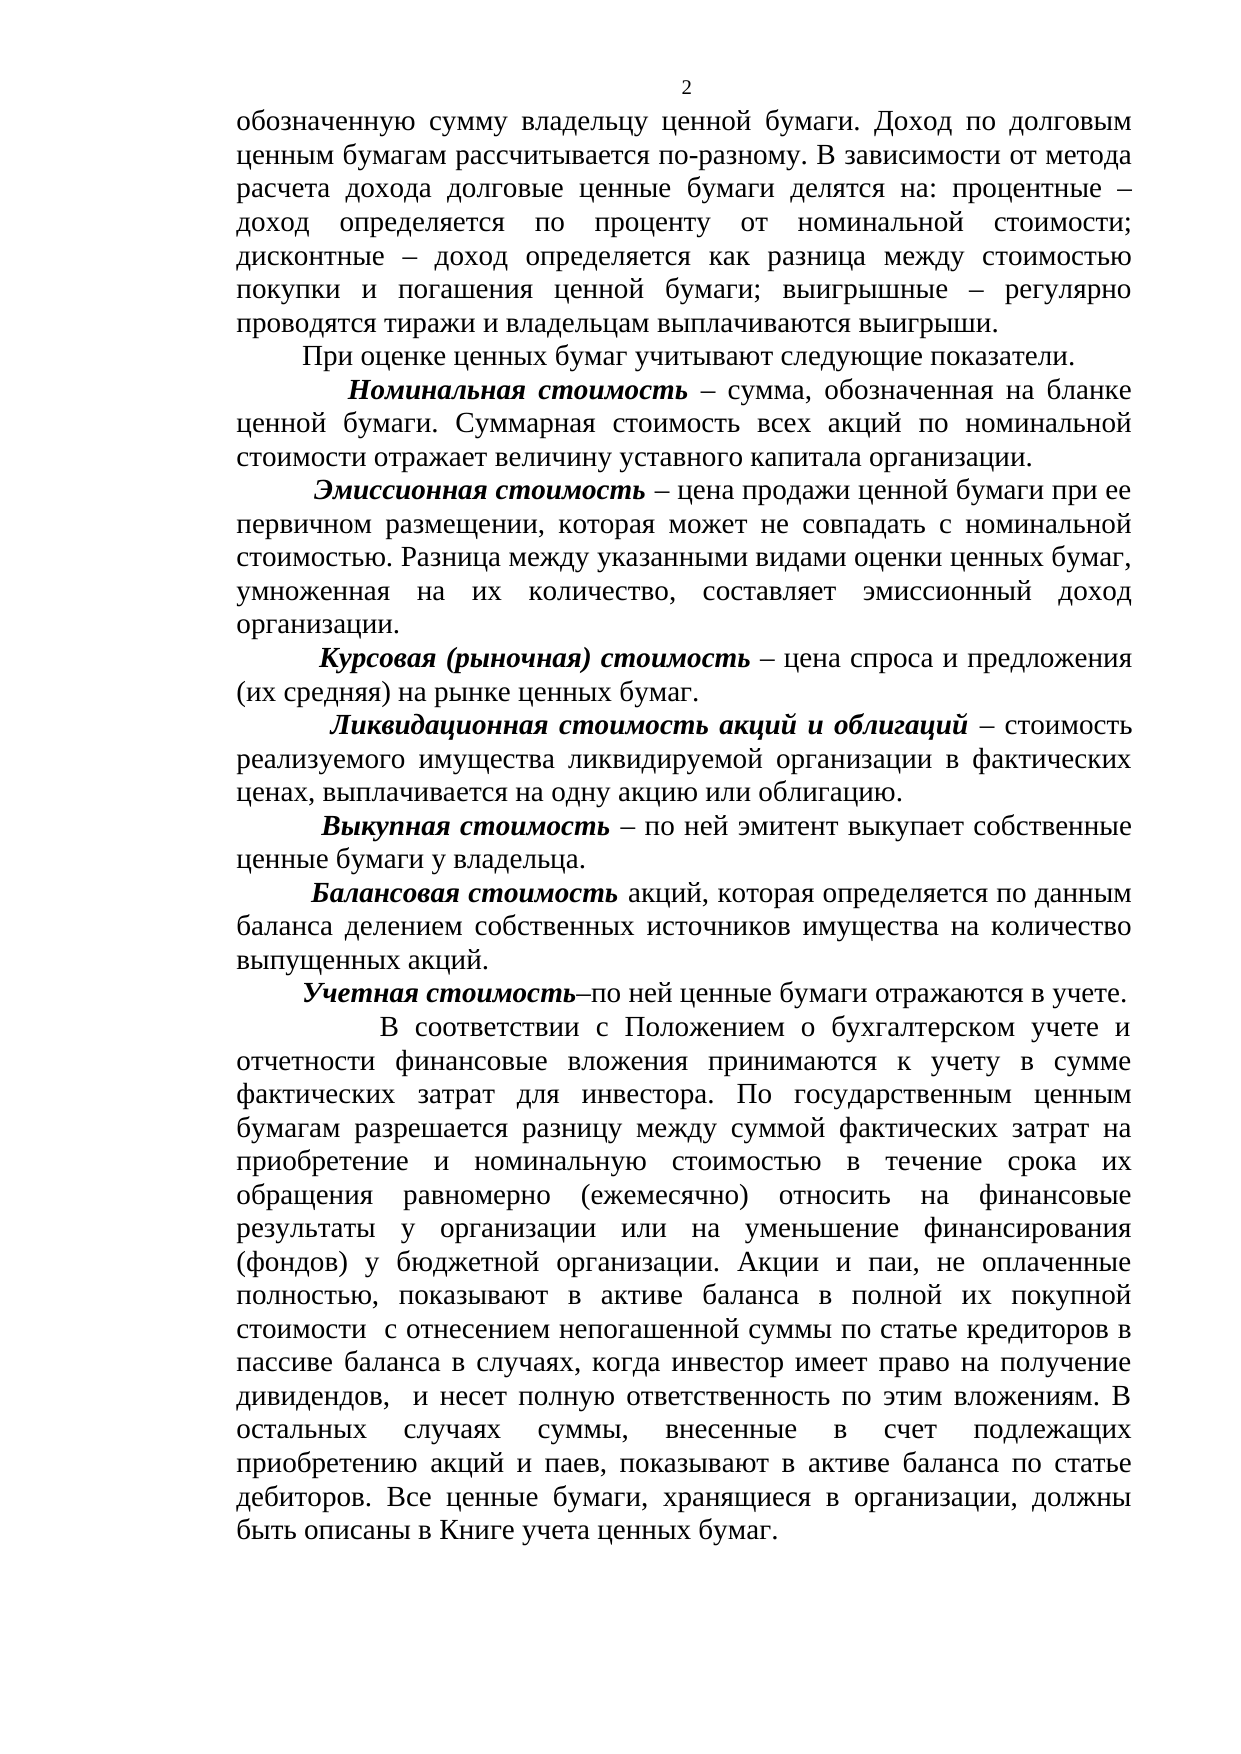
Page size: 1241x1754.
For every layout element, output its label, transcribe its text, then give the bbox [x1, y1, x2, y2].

text Курсовая (рыночная) стоимость – цена спроса и предложения (их средняя) на рынке ценных бумаг. [236, 640, 1132, 707]
text В соответствии с Положением о бухгалтерском учете и отчетности финансовые вложения принимаются к учету в сумме фактических затрат для инвестора. По государственным ценным бумагам разрешается разницу между суммой фактических затрат на приобретение и номинальную стоимостью в течение срока их обращения равномерно (ежемесячно) относить на финансовые результаты у организации или на уменьшение финансирования (фондов) у бюджетной организации. Акции и паи, не оплаченные полностью, показывают в активе баланса в полной их покупной стоимости с отнесением непогашенной суммы по статье кредиторов в пассиве баланса в случаях, когда инвестор имеет право на получение дивидендов, и несет полную ответственность по этим вложениям. В остальных случаях суммы, внесенные в счет подлежащих приобретению акций и паев, показывают в активе баланса по статье дебиторов. Все ценные бумаги, хранящиеся в организации, должны быть описаны в Книге учета ценных бумаг. [236, 1009, 1132, 1546]
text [236, 103, 1132, 338]
text Номинальная стоимость – сумма, обозначенная на бланке ценной бумаги. Суммарная стоимость всех акций по номинальной стоимости отражает величину уставного капитала организации. [236, 372, 1132, 472]
text Балансовая стоимость акций, которая определяется по данным баланса делением собственных источников имущества на количество выпущенных акций. [236, 875, 1132, 976]
text Выкупная стоимость – по ней эмитент выкупает собственные ценные бумаги у владельца. [236, 808, 1132, 875]
text Учетная стоимость–по ней ценные бумаги отражаются в учете. [236, 976, 1132, 1009]
text Эмиссионная стоимость – цена продажи ценной бумаги при ее первичном размещении, которая может не совпадать с номинальной стоимостью. Разница между указанными видами оценки ценных бумаг, умноженная на их количество, составляет эмиссионный доход организации. [236, 472, 1132, 640]
text При оценке ценных бумаг учитывают следующие показатели. [236, 338, 1132, 372]
text Ликвидационная стоимость акций и облигаций – стоимость реализуемого имущества ликвидируемой организации в фактических ценах, выплачивается на одну акцию или облигацию. [236, 707, 1132, 808]
